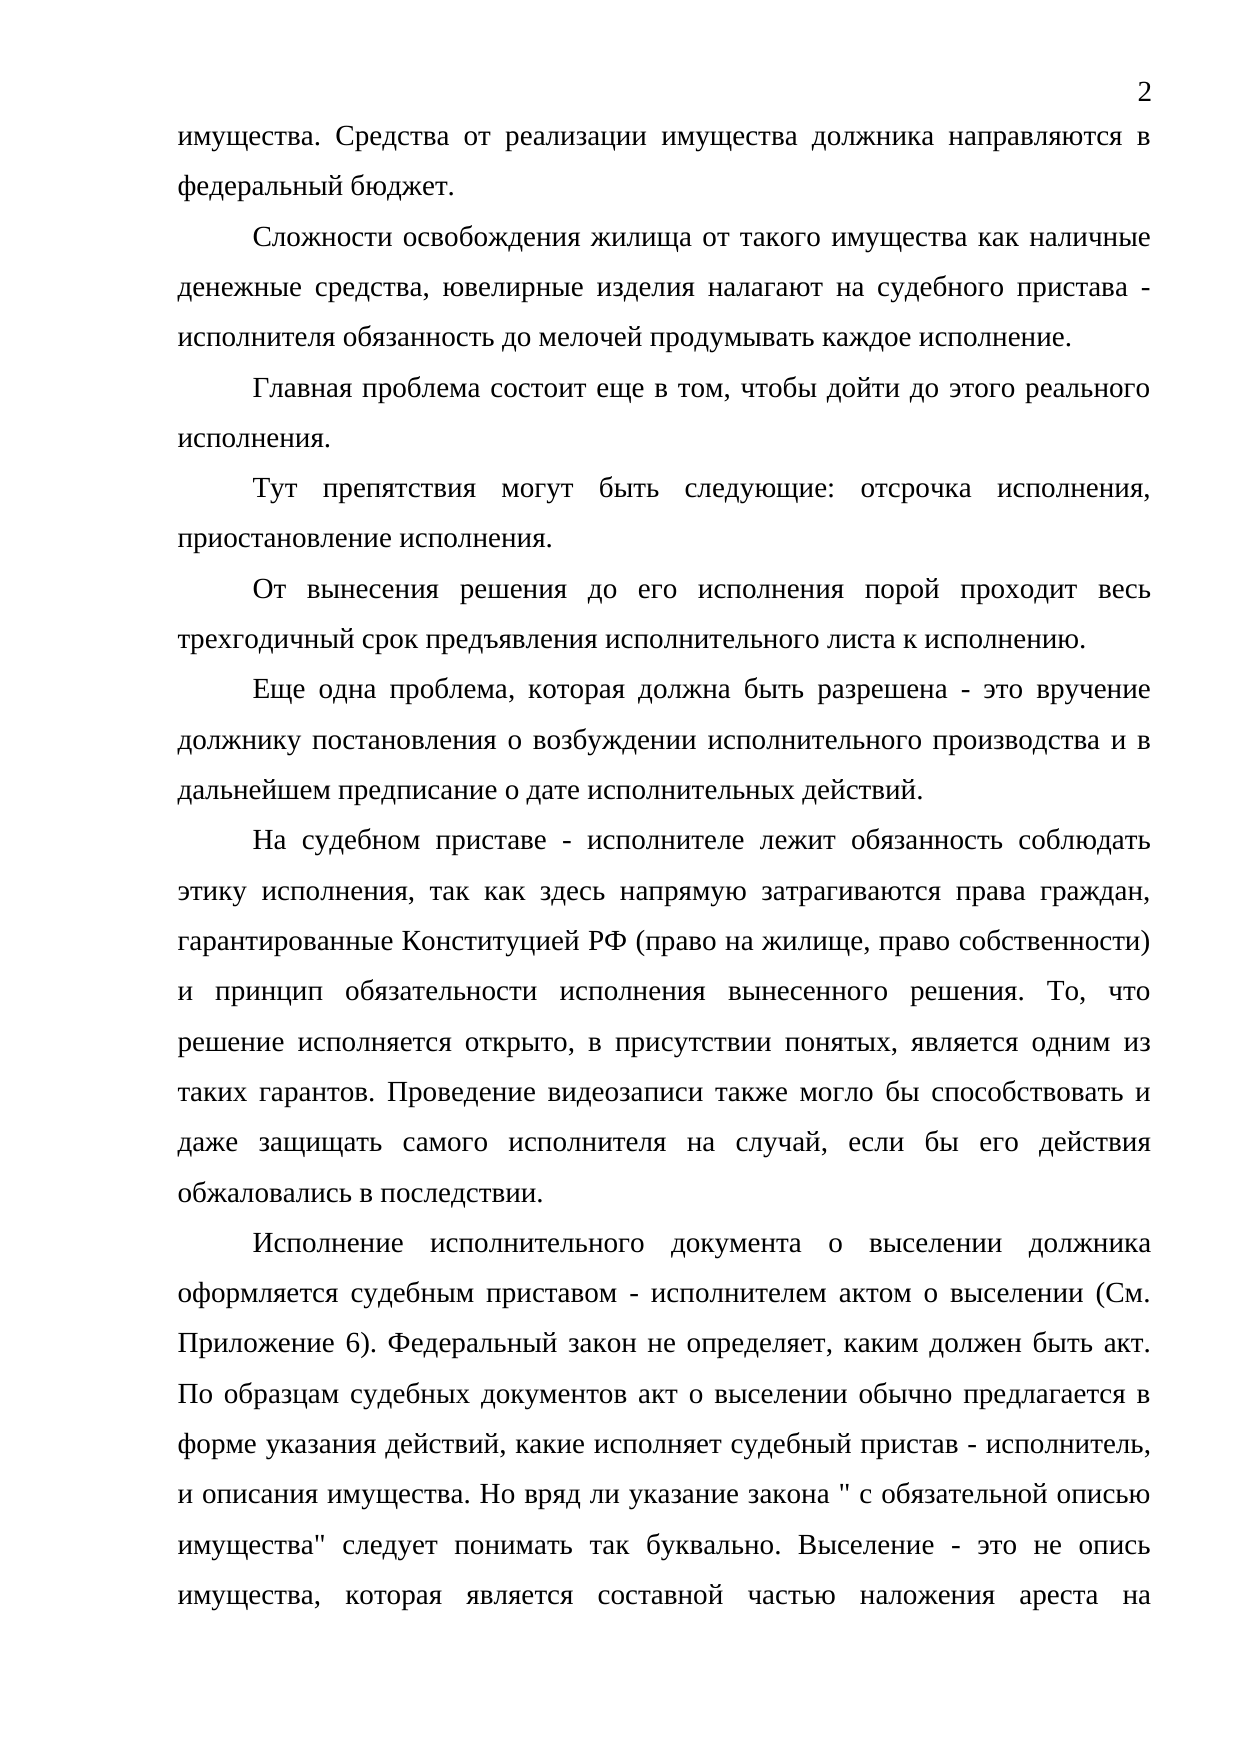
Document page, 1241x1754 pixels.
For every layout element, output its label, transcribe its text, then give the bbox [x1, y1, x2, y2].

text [177, 118, 1152, 202]
text От вынесения решения до его исполнения порой проходит весь трехгодичный срок предъявления исполнительного листа к исполнению. [177, 571, 1152, 655]
text Сложности освобождения жилища от такого имущества как наличные денежные средства, ювелирные изделия налагают на судебного пристава - исполнителя обязанность до мелочей продумывать каждое исполнение. [177, 219, 1152, 353]
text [177, 1225, 1152, 1611]
text Главная проблема состоит еще в том, чтобы дойти до этого реального исполнения. [177, 370, 1152, 453]
text Еще одна проблема, которая должна быть разрешена - это вручение должнику постановления о возбуждении исполнительного производства и в дальнейшем предписание о дате исполнительных действий. [177, 672, 1152, 806]
text Тут препятствия могут быть следующие: отсрочка исполнения, приостановление исполнения. [177, 470, 1152, 554]
text На судебном приставе - исполнителе лежит обязанность соблюдать этику исполнения, так как здесь напрямую затрагиваются права граждан, гарантированные Конституцией РФ (право на жилище, право собственности) и принцип обязательности исполнения вынесенного решения. То, что решение исполняется открыто, в присутствии понятых, является одним из таких гарантов. Проведение видеозаписи также могло бы способствовать и даже защищать самого исполнителя на случай, если бы его действия обжаловались в последствии. [177, 822, 1152, 1208]
